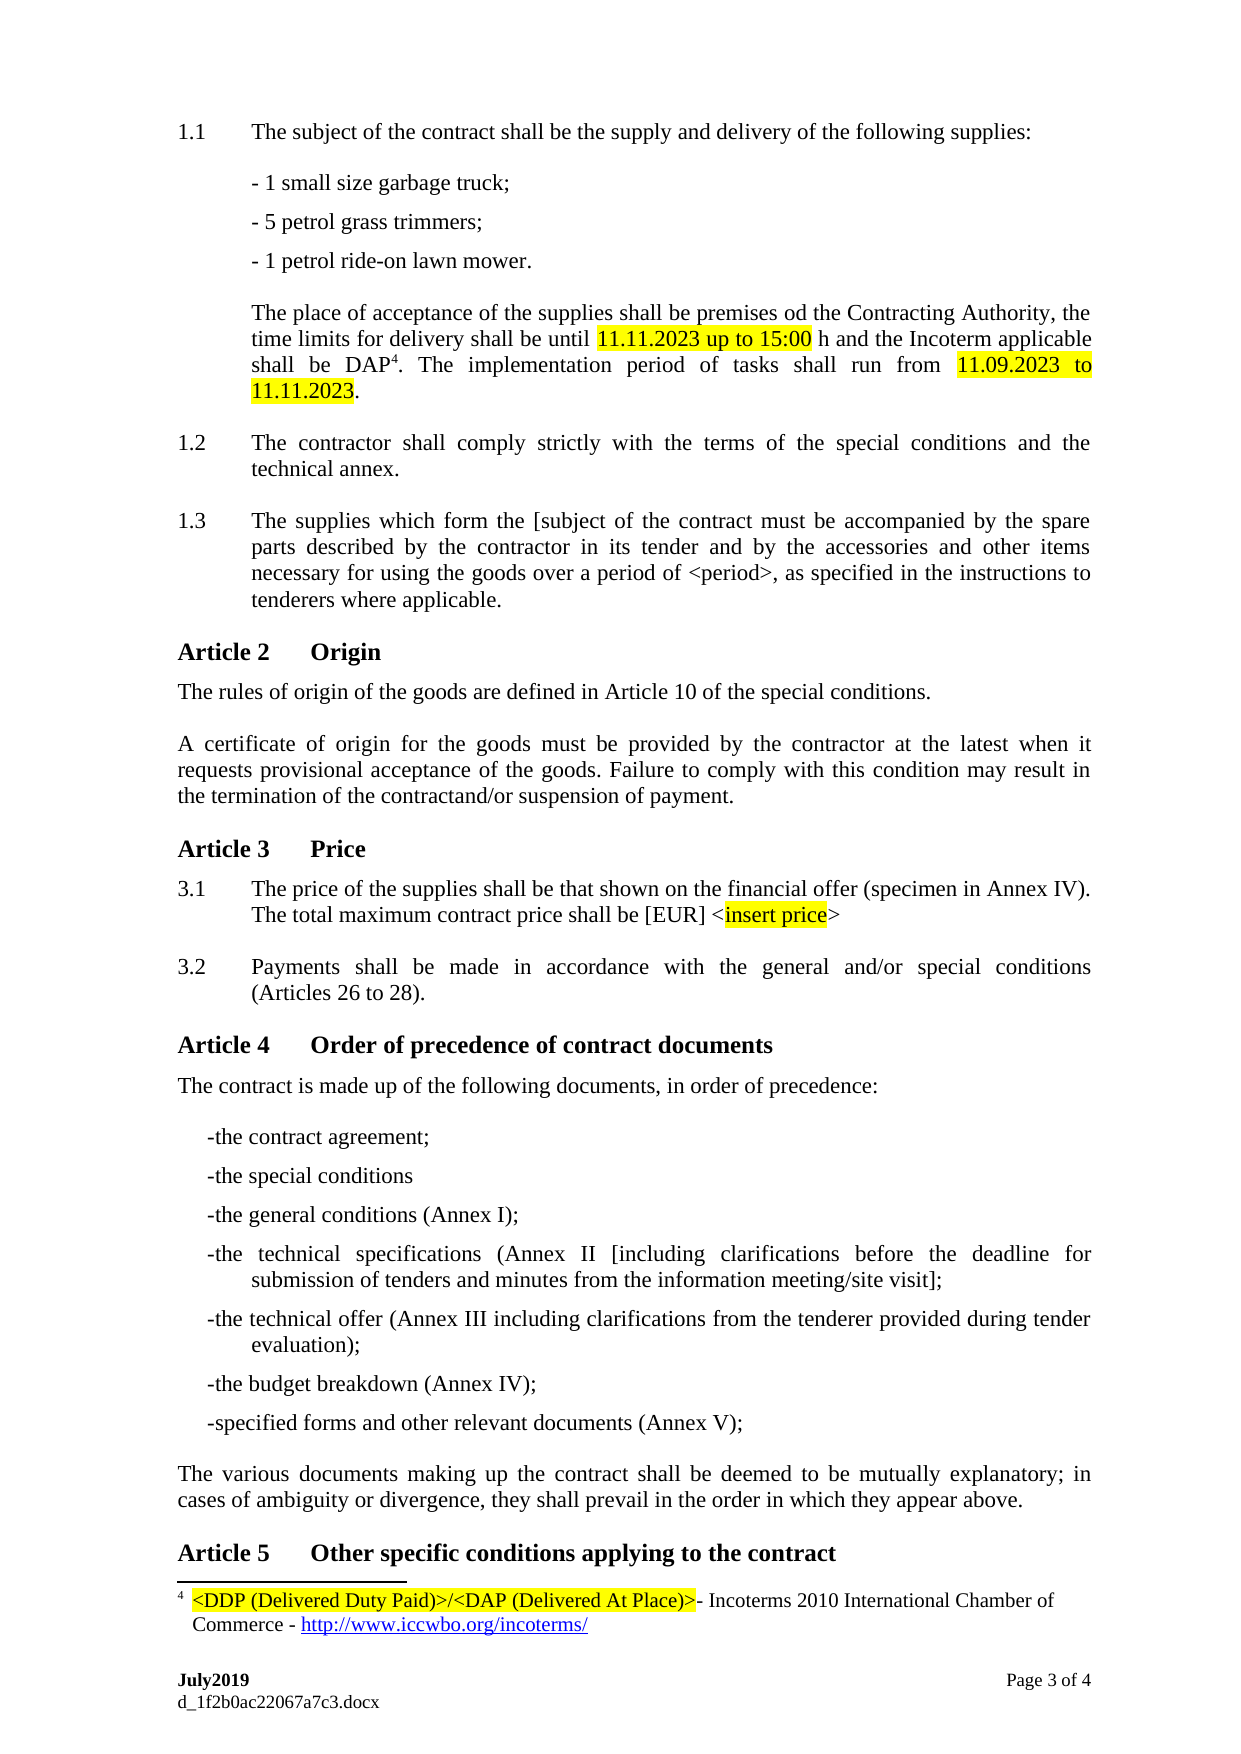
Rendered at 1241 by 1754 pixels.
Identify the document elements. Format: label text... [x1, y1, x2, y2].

list the budget breakdown (Annex IV); [207, 1370, 1092, 1396]
list the contract agreement; [207, 1123, 1092, 1149]
text 1.3 The supplies which form the [subject of the contract must be accompanied by the spare parts described by the contractor in its tender and by the accessories and other items necessary for using the goods over a period of <period>, as specified in the instructions to tenderers where applicable. [177, 507, 1092, 612]
text A certificate of origin for the goods must be provided by the contractor at the latest when it requests provisional acceptance of the goods. Failure to comply with this condition may result in the termination of the contractand/or suspension of payment. [177, 730, 1092, 809]
text 3.2 Payments shall be made in accordance with the general and/or special conditions (Articles 26 to 28). [177, 953, 1092, 1005]
list specified forms and other relevant documents (Annex V); [207, 1409, 1092, 1435]
text The contract is made up of the following documents, in order of precedence: [177, 1072, 1092, 1098]
list the technical offer (Annex III including clarifications from the tenderer provided during tender evaluation); [207, 1305, 1092, 1357]
text Article 4 Order of precedence of contract documents [177, 1030, 1092, 1059]
text The rules of origin of the goods are defined in Article 10 of the special conditions. [177, 678, 1092, 705]
text Article 3 Price [177, 834, 1092, 862]
list the technical specifications (Annex II [including clarifications before the deadline for submission of tenders and minutes from the information meeting/site visit]; [207, 1239, 1092, 1292]
text 1.1 The subject of the contract shall be the supply and delivery of the following supplies: [177, 118, 1092, 144]
text Article 5 Other specific conditions applying to the contract [177, 1538, 1092, 1567]
text 1.2 The contractor shall comply strictly with the terms of the special conditions and the technical annex. [177, 429, 1092, 482]
text The various documents making up the contract shall be deemed to be mutually explanatory; in cases of ambiguity or divergence, they shall prevail in the order in which they appear above. [177, 1460, 1092, 1513]
list the general conditions (Annex I); [207, 1201, 1092, 1227]
text The place of acceptance of the supplies shall be premises od the Contracting Authority, the time limits for delivery shall be until 11.11.2023 up to 15:00 h and the Incoterm applicable shall be DAP. The implementation period of tasks shall run from 11.09.2023 to 11.11.2023. [251, 298, 1092, 404]
text 3.1 The price of the supplies shall be that shown on the financial offer (specimen in Annex IV). The total maximum contract price shall be [EUR] <insert price> [177, 875, 1092, 928]
text - 1 small size garbage truck; [251, 169, 1092, 196]
text Article 2 Origin [177, 637, 1092, 666]
text - 1 petrol ride-on lawn mower. [251, 247, 1092, 273]
text - 5 petrol grass trimmers; [251, 208, 1092, 235]
list the special conditions [207, 1162, 1092, 1188]
